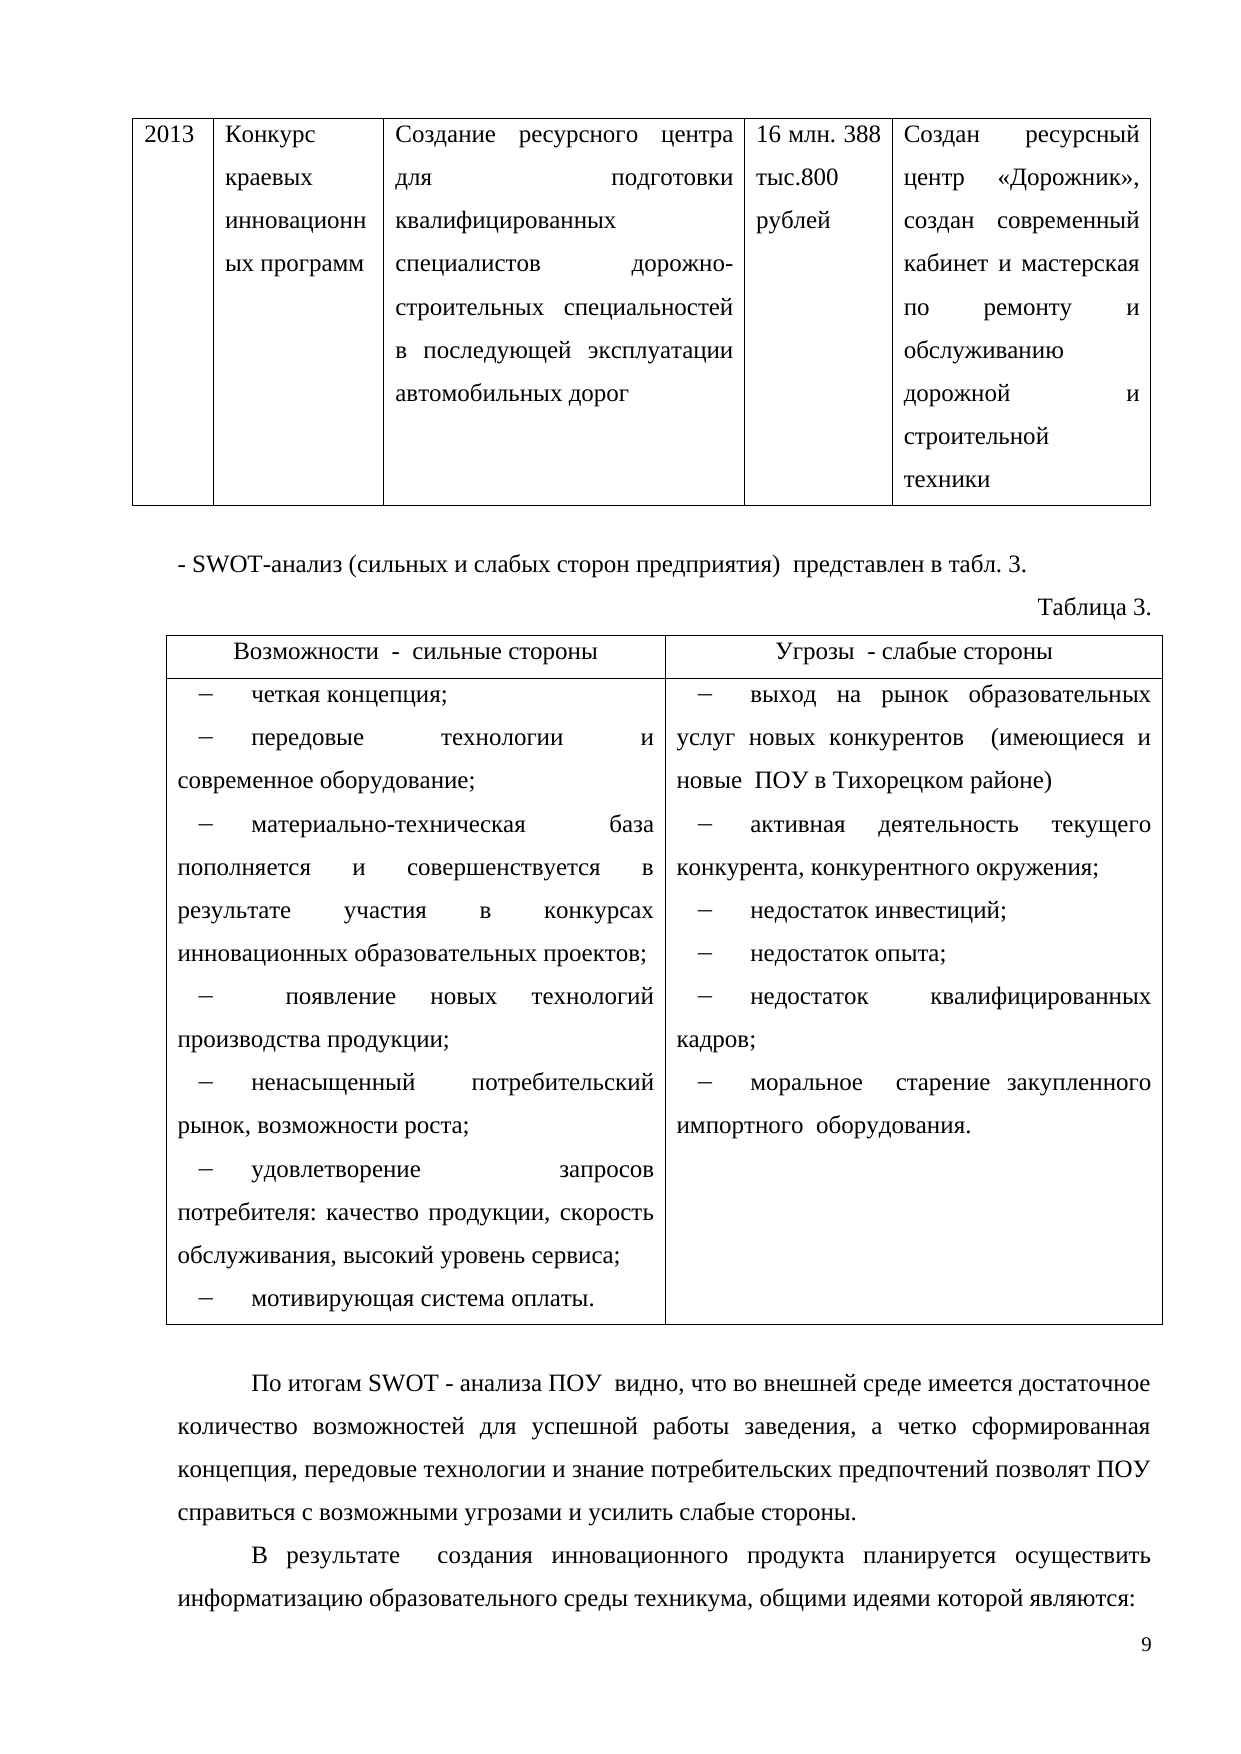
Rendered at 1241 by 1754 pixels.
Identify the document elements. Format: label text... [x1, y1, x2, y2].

table_header Возможности - сильные стороны [167, 636, 665, 678]
table_cell Конкурс краевых инновационных программ [214, 119, 383, 505]
table_cell Создан ресурсный центр «Дорожник», создан современный кабинет и мастерская по ремонту и обслуживанию дорожной и строительной техники [893, 119, 1150, 505]
text Таблица 3. [177, 592, 1152, 621]
table_cell Создание ресурсного центра для подготовки квалифицированных специалистов дорожно-строительных специальностей в последующей эксплуатации автомобильных дорог [384, 119, 744, 505]
table_cell выход на рынок образовательных услуг новых конкурентов (имеющиеся и новые ПОУ в Тихорецком районе) активная деятельность текущего конкурента, конкурентного окружения; недостаток инвестиций; недостаток опыта; недостаток квалифицированных кадров; моральное старение закупленного импортного оборудования. [666, 679, 1162, 1324]
text - SWOT-анализ (сильных и слабых сторон предприятия) представлен в табл. 3. [177, 549, 1152, 578]
text По итогам SWOT - анализа ПОУ видно, что во внешней среде имеется достаточное количество возможностей для успешной работы заведения, а четко сформированная концепция, передовые технологии и знание потребительских предпочтений позволят ПОУ справиться с возможными угрозами и усилить слабые стороны. [177, 1368, 1152, 1526]
table_cell 16 млн. 388 тыс.800 рублей [745, 119, 892, 505]
table_header Угрозы - слабые стороны [666, 636, 1162, 678]
text В результате создания инновационного продукта планируется осуществить информатизацию образовательного среды техникума, общими идеями которой являются: [177, 1540, 1152, 1612]
table_cell 2013 [133, 119, 213, 505]
table_cell четкая концепция; передовые технологии и современное оборудование; материально-техническая база пополняется и совершенствуется в результате участия в конкурсах инновационных образовательных проектов; появление новых технологий производства продукции; ненасыщенный потребительский рынок, возможности роста; удовлетворение запросов потребителя: качество продукции, скорость обслуживания, высокий уровень сервиса; мотивирующая система оплаты. [167, 679, 665, 1324]
